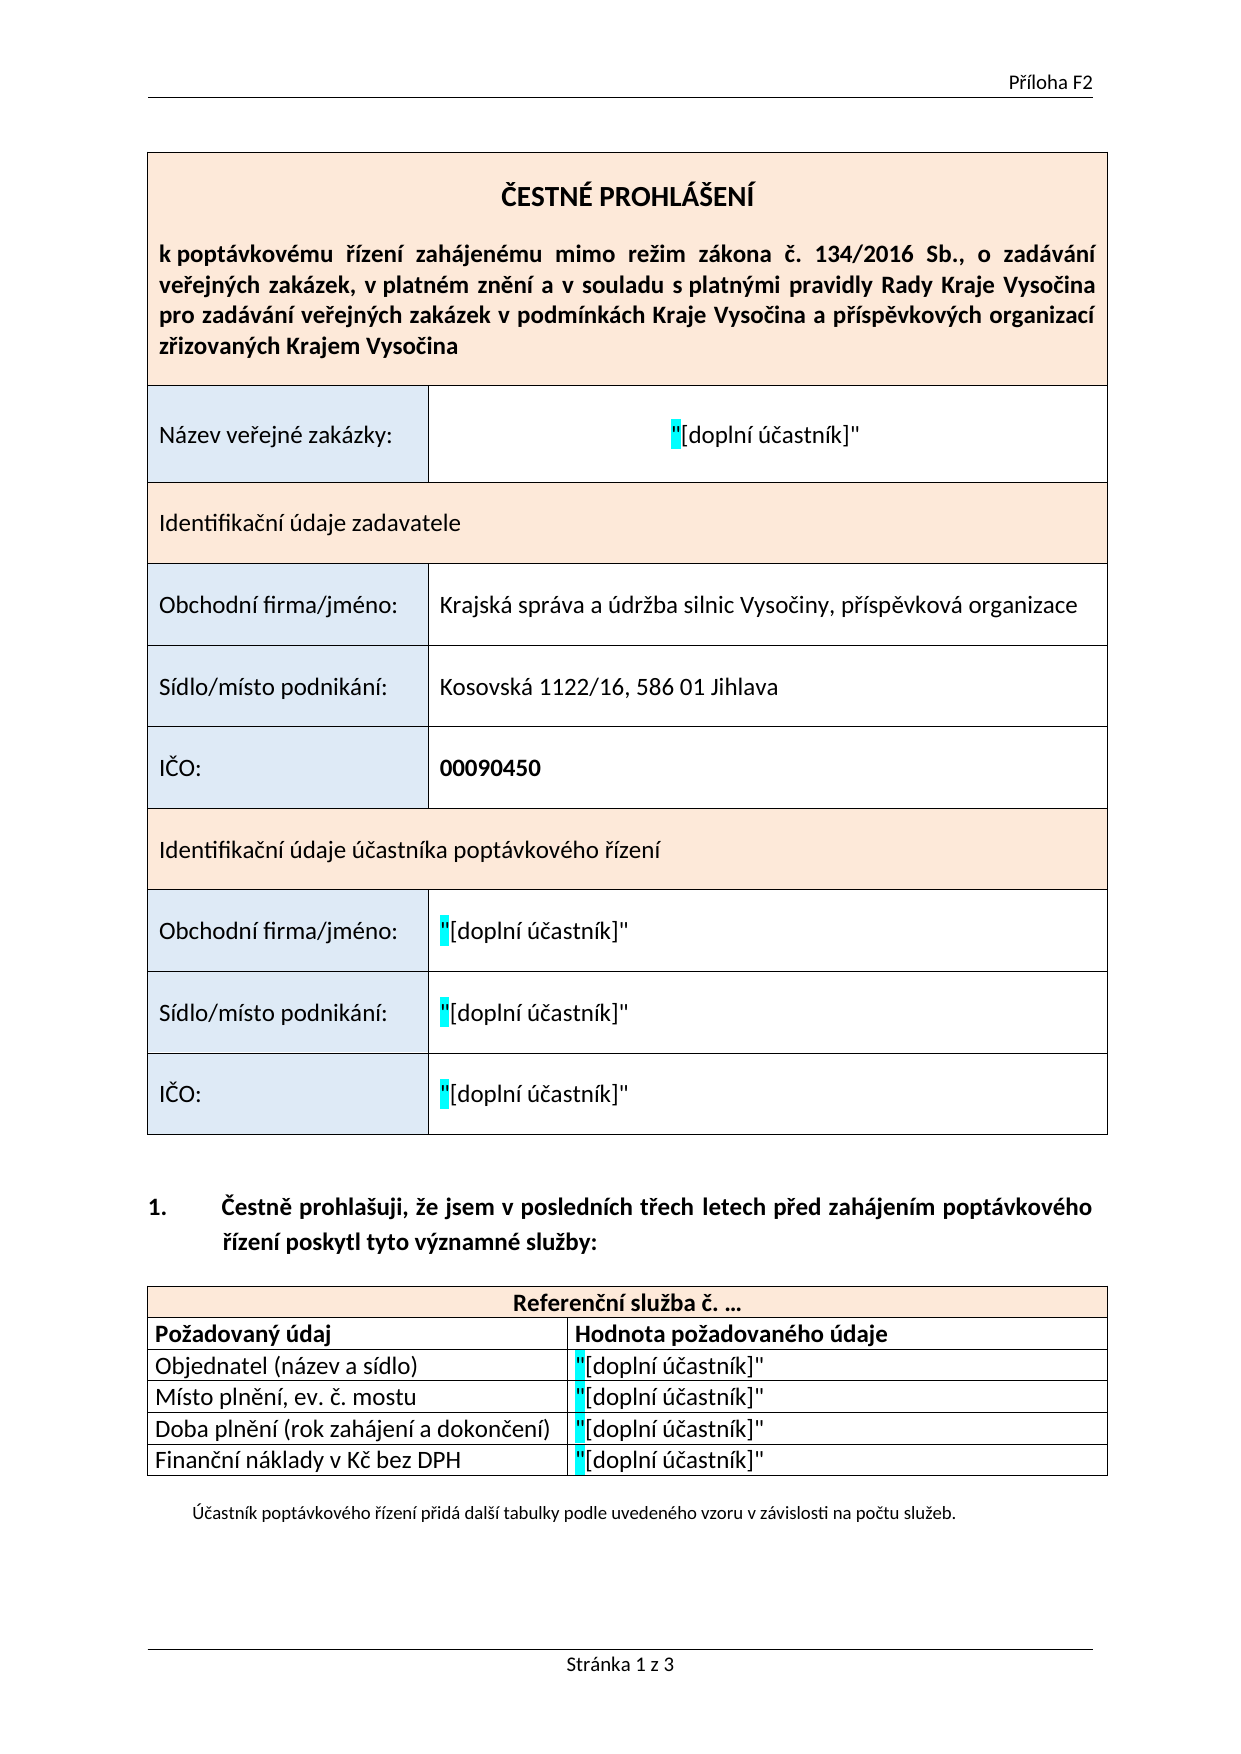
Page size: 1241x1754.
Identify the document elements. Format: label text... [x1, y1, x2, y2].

table_cell Sídlo/místo podnikání: [148, 646, 428, 726]
table_cell [429, 1054, 1107, 1134]
table_cell Krajská správa a údržba silnic Vysočiny, příspěvková organizace [429, 564, 1107, 645]
table_cell [568, 1413, 575, 1443]
table_cell [585, 1413, 1107, 1443]
table_cell 00090450 [429, 727, 1107, 808]
table_cell Kosovská 1122/16, 586 01 Jihlava [429, 646, 1107, 726]
table_cell IČO: [148, 1054, 428, 1134]
table_cell Finanční náklady v Kč bez DPH [148, 1445, 567, 1475]
table_cell [429, 890, 1107, 971]
table_cell [568, 1350, 575, 1380]
table_cell Obchodní firma/jméno: [148, 890, 428, 971]
table_cell [429, 972, 1107, 1052]
table_cell [568, 1381, 575, 1412]
table_cell Název veřejné zakázky: [148, 386, 428, 482]
table_cell [585, 1445, 1107, 1475]
table_cell Doba plnění (rok zahájení a dokončení) [148, 1413, 567, 1443]
table_cell Sídlo/místo podnikání: [148, 972, 428, 1052]
table_cell [585, 1381, 1107, 1412]
table_cell [585, 1350, 1107, 1380]
table_header ČESTNÉ PROHLÁŠENÍ k poptávkovému řízení zahájenému mimo režim zákona č. 134/2016 Sb., o zadávání veřejných zakázek, v platném znění a v souladu s platnými pravidly Rady Kraje Vysočina pro zadávání veřejných zakázek v podmínkách Kraje Vysočina a příspěvkových organizací zřizovaných Krajem Vysočina [148, 153, 1107, 385]
list Čestně prohlašuji, že jsem v posledních třech letech před zahájením poptávkového řízení poskytl tyto významné služby: [148, 1191, 1093, 1256]
table_cell Identifikační údaje zadavatele [148, 483, 1107, 563]
table_cell [429, 386, 1107, 482]
table_header Referenční služba č. … [148, 1287, 1107, 1317]
table_cell IČO: [148, 727, 428, 808]
table_cell Hodnota požadovaného údaje [568, 1318, 1107, 1349]
table_cell Obchodní firma/jméno: [148, 564, 428, 645]
table_cell Požadovaný údaj [148, 1318, 567, 1349]
table_cell Místo plnění, ev. č. mostu [148, 1381, 567, 1412]
table_cell Objednatel (název a sídlo) [148, 1350, 567, 1380]
list Účastník poptávkového řízení přidá další tabulky podle uvedeného vzoru v závislosti na počtu služeb. [192, 1501, 1122, 1524]
table_cell [568, 1445, 575, 1475]
table_cell Identifikační údaje účastníka poptávkového řízení [148, 809, 1107, 889]
